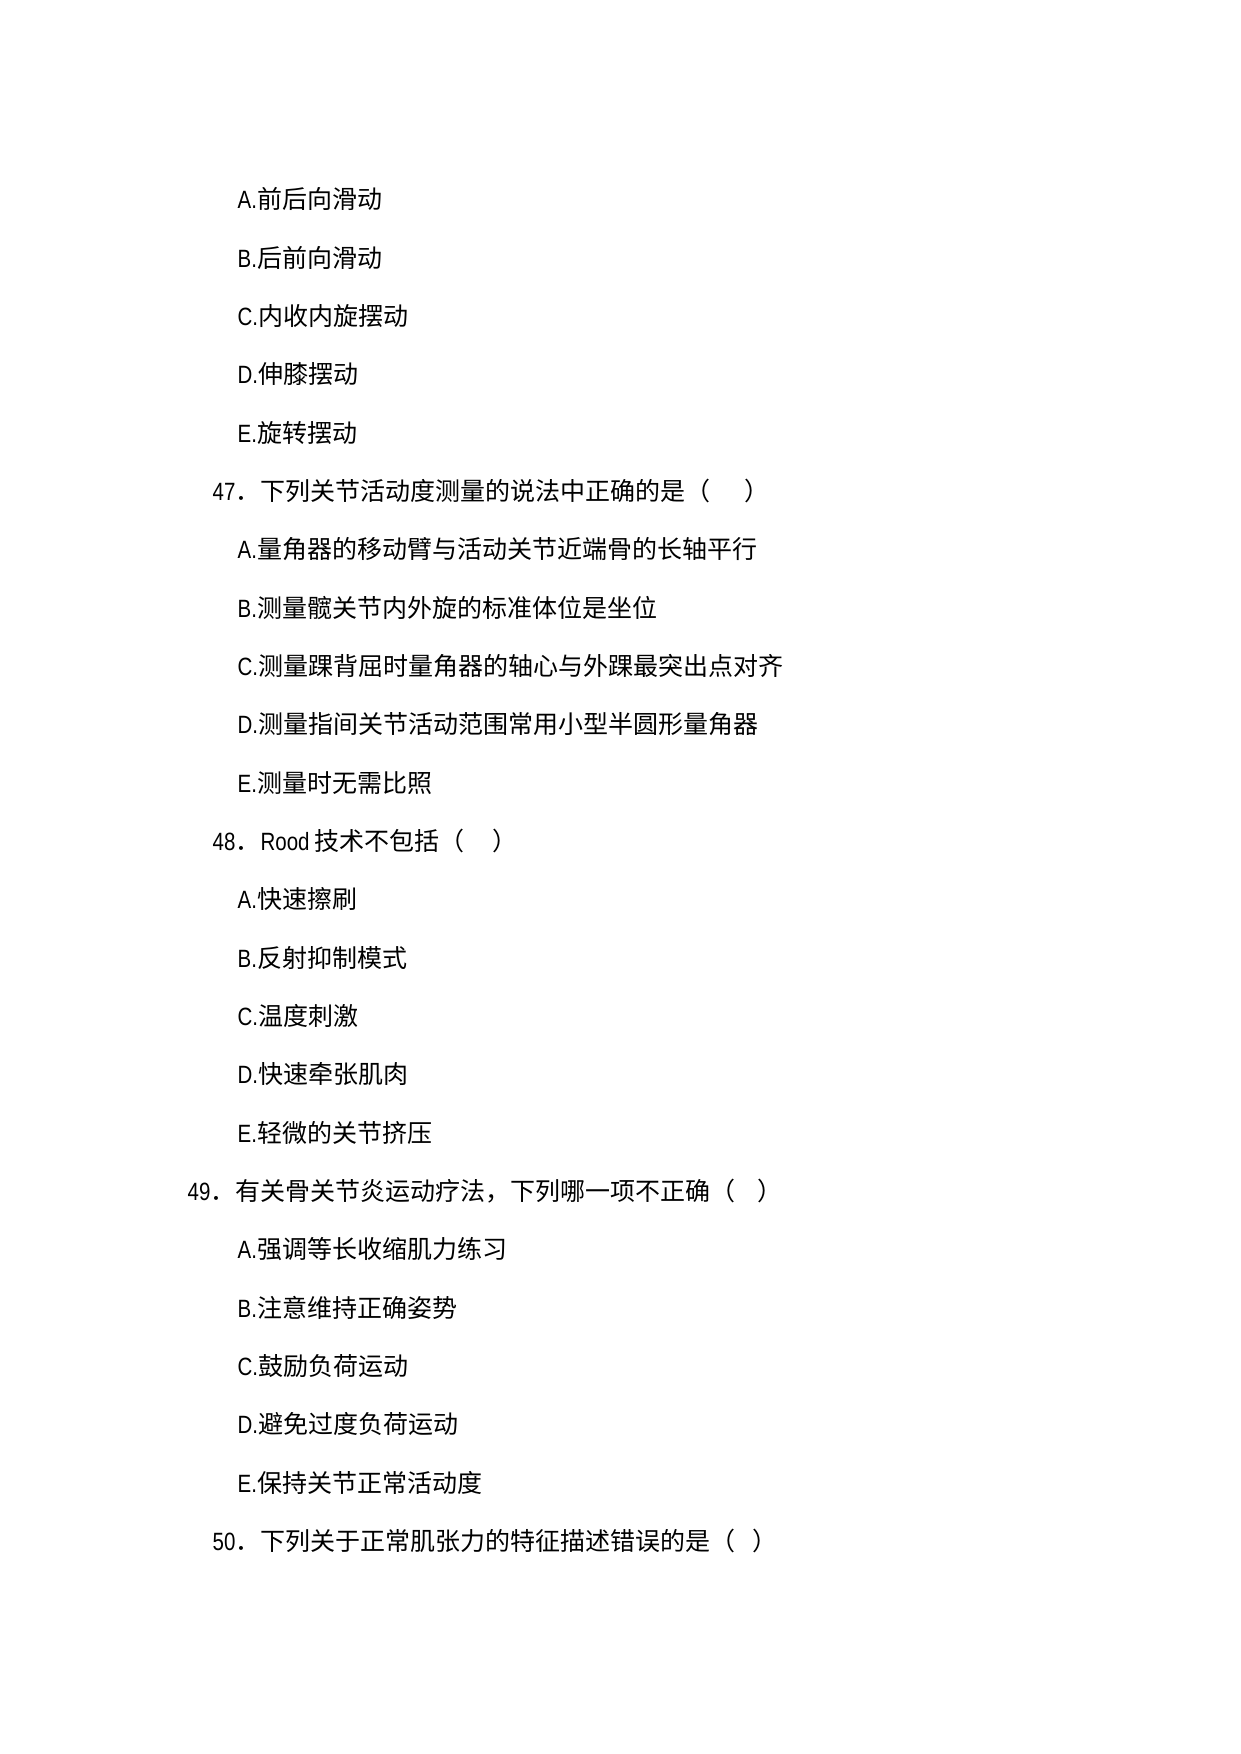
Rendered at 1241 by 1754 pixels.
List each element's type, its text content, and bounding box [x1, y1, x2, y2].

text 49．有关骨关节炎运动疗法，下列哪一项不正确（ ） [187, 1154, 1053, 1212]
text D.快速牵张肌肉 [187, 1037, 1053, 1095]
text B.后前向滑动 [187, 220, 1053, 279]
text C.温度刺激 [187, 979, 1053, 1037]
text A.强调等长收缩肌力练习 [187, 1212, 1053, 1270]
text E.轻微的关节挤压 [187, 1095, 1053, 1154]
text E.测量时无需比照 [187, 745, 1053, 804]
text 48．Rood技术不包括（ ） [187, 804, 1053, 862]
text C.测量踝背屈时量角器的轴心与外踝最突出点对齐 [187, 629, 1053, 687]
text B.测量髋关节内外旋的标准体位是坐位 [187, 570, 1053, 629]
text D.避免过度负荷运动 [187, 1387, 1053, 1445]
text B.注意维持正确姿势 [187, 1270, 1053, 1329]
text E.旋转摆动 [187, 395, 1053, 454]
text C.鼓励负荷运动 [187, 1329, 1053, 1387]
text D.测量指间关节活动范围常用小型半圆形量角器 [187, 687, 1053, 745]
text A.前后向滑动 [187, 162, 1053, 220]
text E.保持关节正常活动度 [187, 1445, 1053, 1504]
text 47．下列关节活动度测量的说法中正确的是（ ） [187, 454, 1053, 512]
text B.反射抑制模式 [187, 920, 1053, 979]
text C.内收内旋摆动 [187, 279, 1053, 337]
text 50．下列关于正常肌张力的特征描述错误的是（ ） [187, 1504, 1053, 1562]
text A.量角器的移动臂与活动关节近端骨的长轴平行 [187, 512, 1053, 570]
text D.伸膝摆动 [187, 337, 1053, 395]
text A.快速擦刷 [187, 862, 1053, 920]
